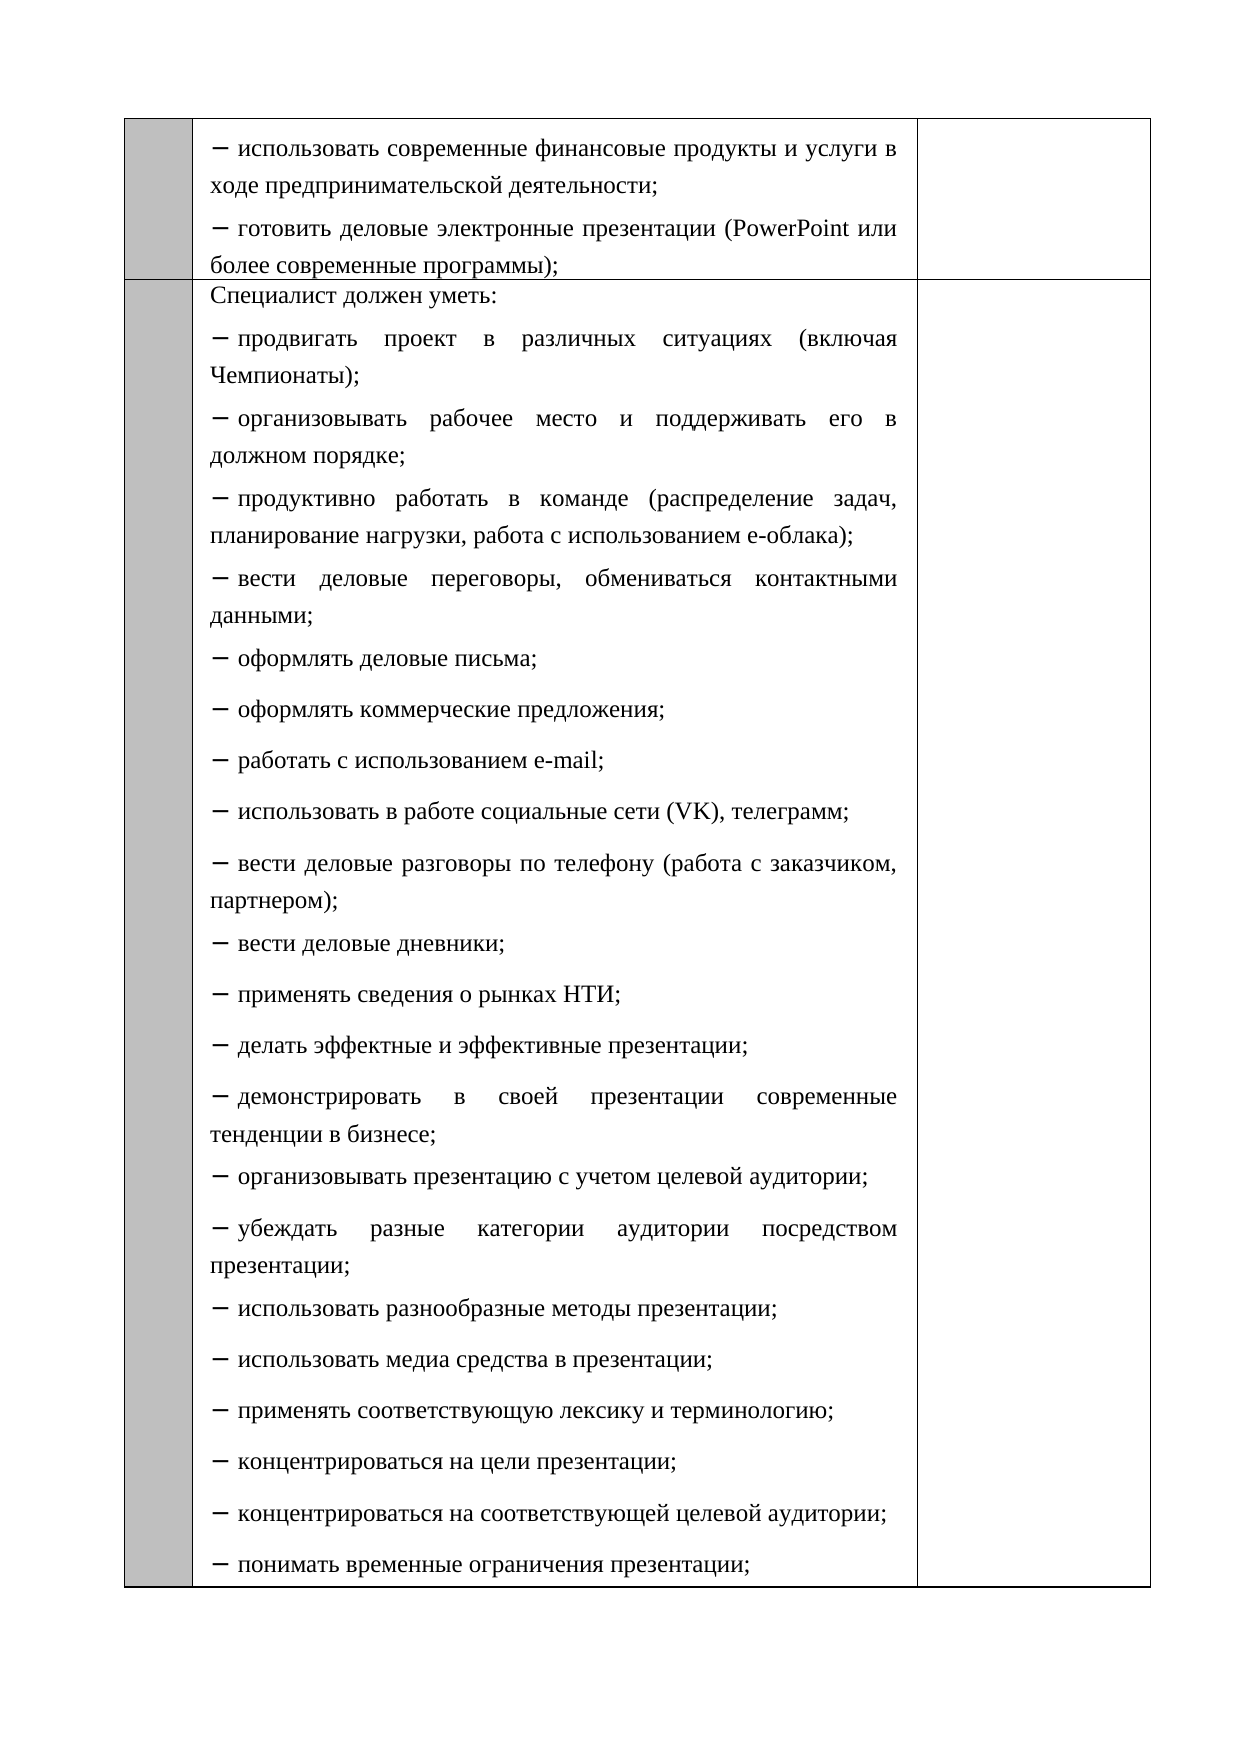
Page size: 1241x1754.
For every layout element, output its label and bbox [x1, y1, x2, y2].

table_cell [193, 119, 917, 279]
table_cell [193, 280, 917, 1586]
table_cell [918, 280, 1150, 1586]
table_cell [125, 119, 192, 279]
table_cell [125, 280, 192, 1586]
table_cell [918, 119, 1150, 279]
